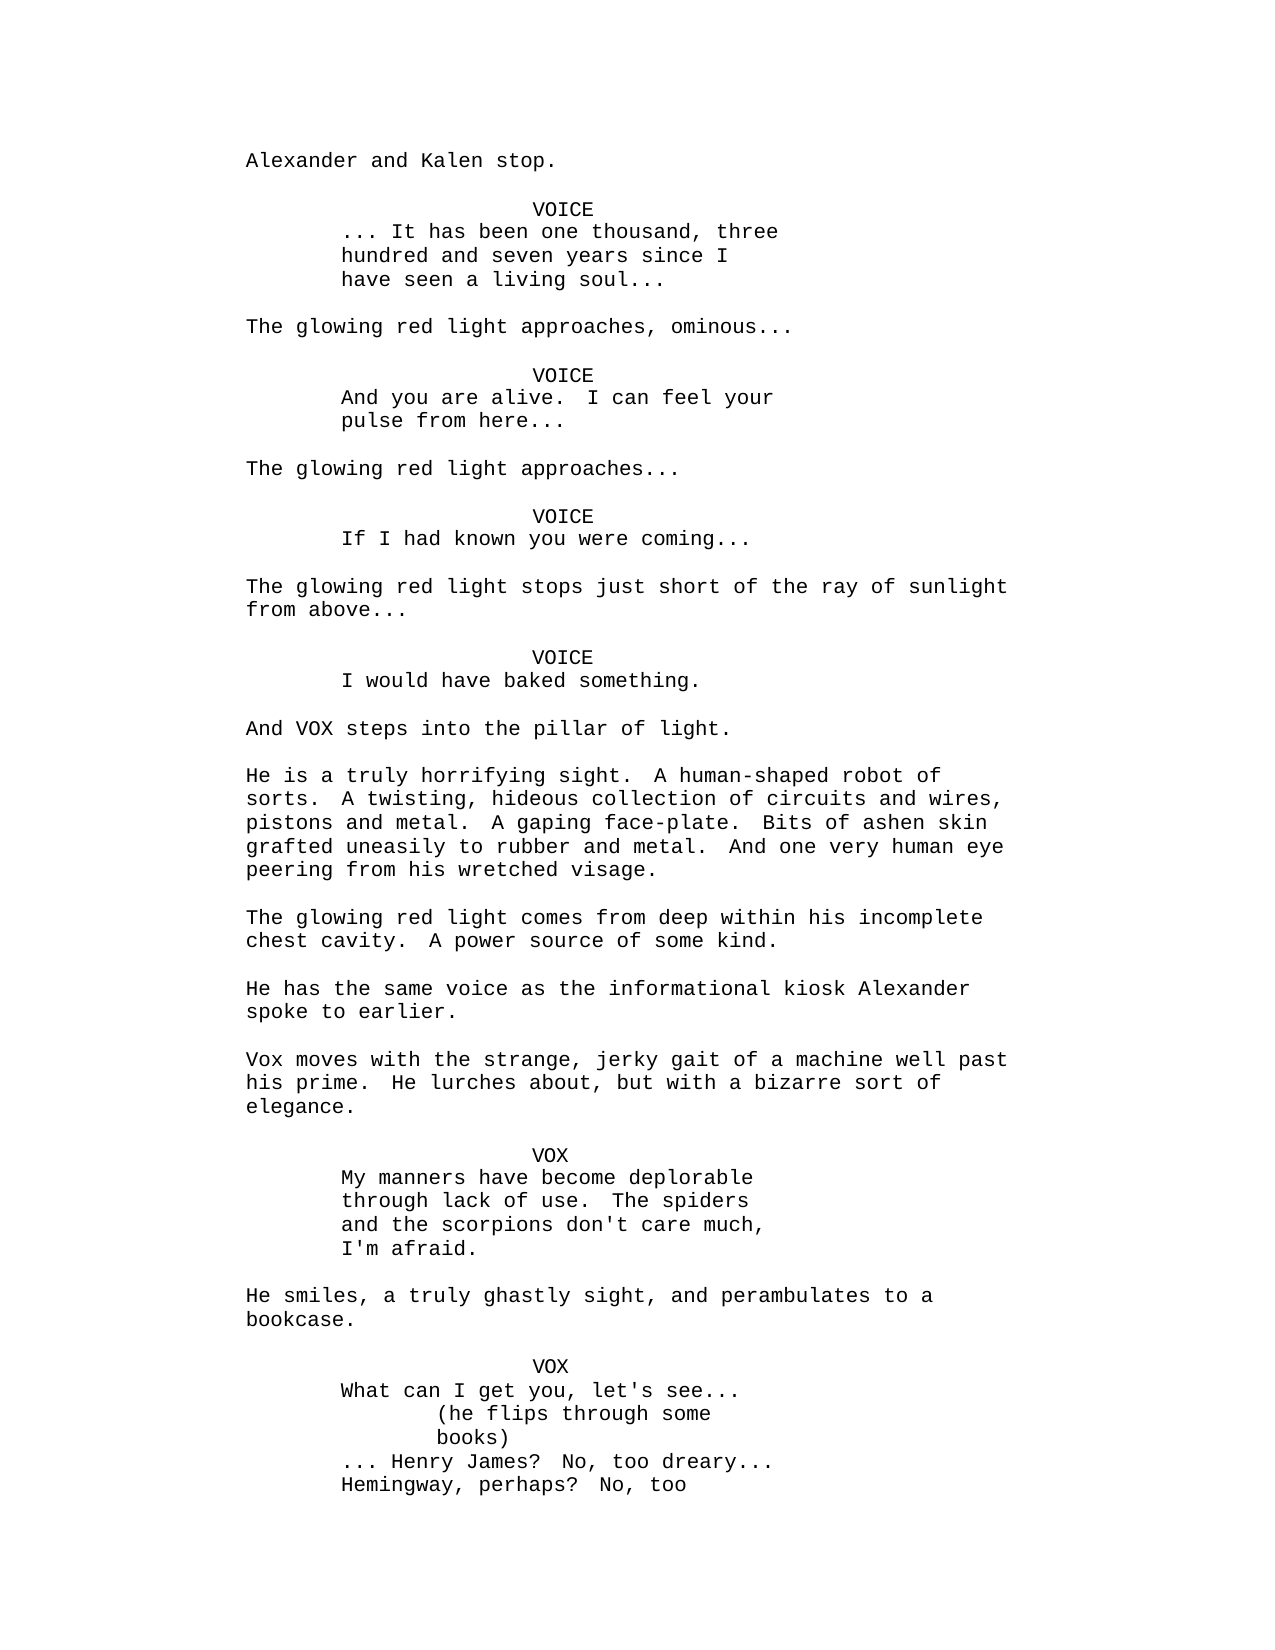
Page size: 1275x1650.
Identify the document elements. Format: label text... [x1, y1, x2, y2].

text He is a truly horrifying sight. A human-shaped robot of sorts. A twisting, hideous collection of circuits and wires, pistons and metal. A gaping face-plate. Bits of ashen skin grafted uneasily to rubber and metal. And one very human eye peering from his wretched visage. [246, 765, 1008, 883]
subtitle VOX [532, 1143, 1096, 1167]
text My manners have become deplorable through lack of use. The spiders and the scorpions don't care much, I'm afraid. [341, 1167, 778, 1261]
subtitle VOICE [244, 198, 882, 221]
subtitle VOX [219, 1356, 882, 1379]
text The glowing red light approaches... [246, 458, 1096, 481]
text And VOX steps into the pillar of light. [246, 718, 1096, 741]
text ... Henry James? No, too dreary... Hemingway, perhaps? No, too [341, 1451, 778, 1498]
text And you are alive. I can feel your pulse from here... [341, 387, 778, 434]
text What can I get you, let's see... (he flips through some books) [341, 1380, 766, 1451]
text He smiles, a truly ghastly sight, and perambulates to a bookcase. [246, 1285, 936, 1332]
text ... It has been one thousand, three hundred and seven years since I have seen a living soul... [341, 221, 778, 292]
text If I had known you were coming... [341, 528, 1096, 552]
text Alexander and Kalen stop. [246, 150, 1096, 174]
text The glowing red light stops just short of the ray of sunlight from above... [246, 576, 1008, 623]
text He has the same voice as the informational kiosk Alexander spoke to earlier. [246, 978, 1001, 1025]
text I would have baked something. [341, 670, 1096, 694]
text The glowing red light comes from deep within his incomplete chest cavity. A power source of some kind. [246, 907, 1001, 954]
text The glowing red light approaches, ominous... [246, 316, 1096, 339]
subtitle VOICE [244, 505, 882, 528]
subtitle VOICE [244, 363, 882, 387]
text Vox moves with the strange, jerky gait of a machine well past his prime. He lurches about, but with a bizarre sort of elegance. [246, 1048, 1008, 1119]
subtitle VOICE [532, 647, 1096, 670]
